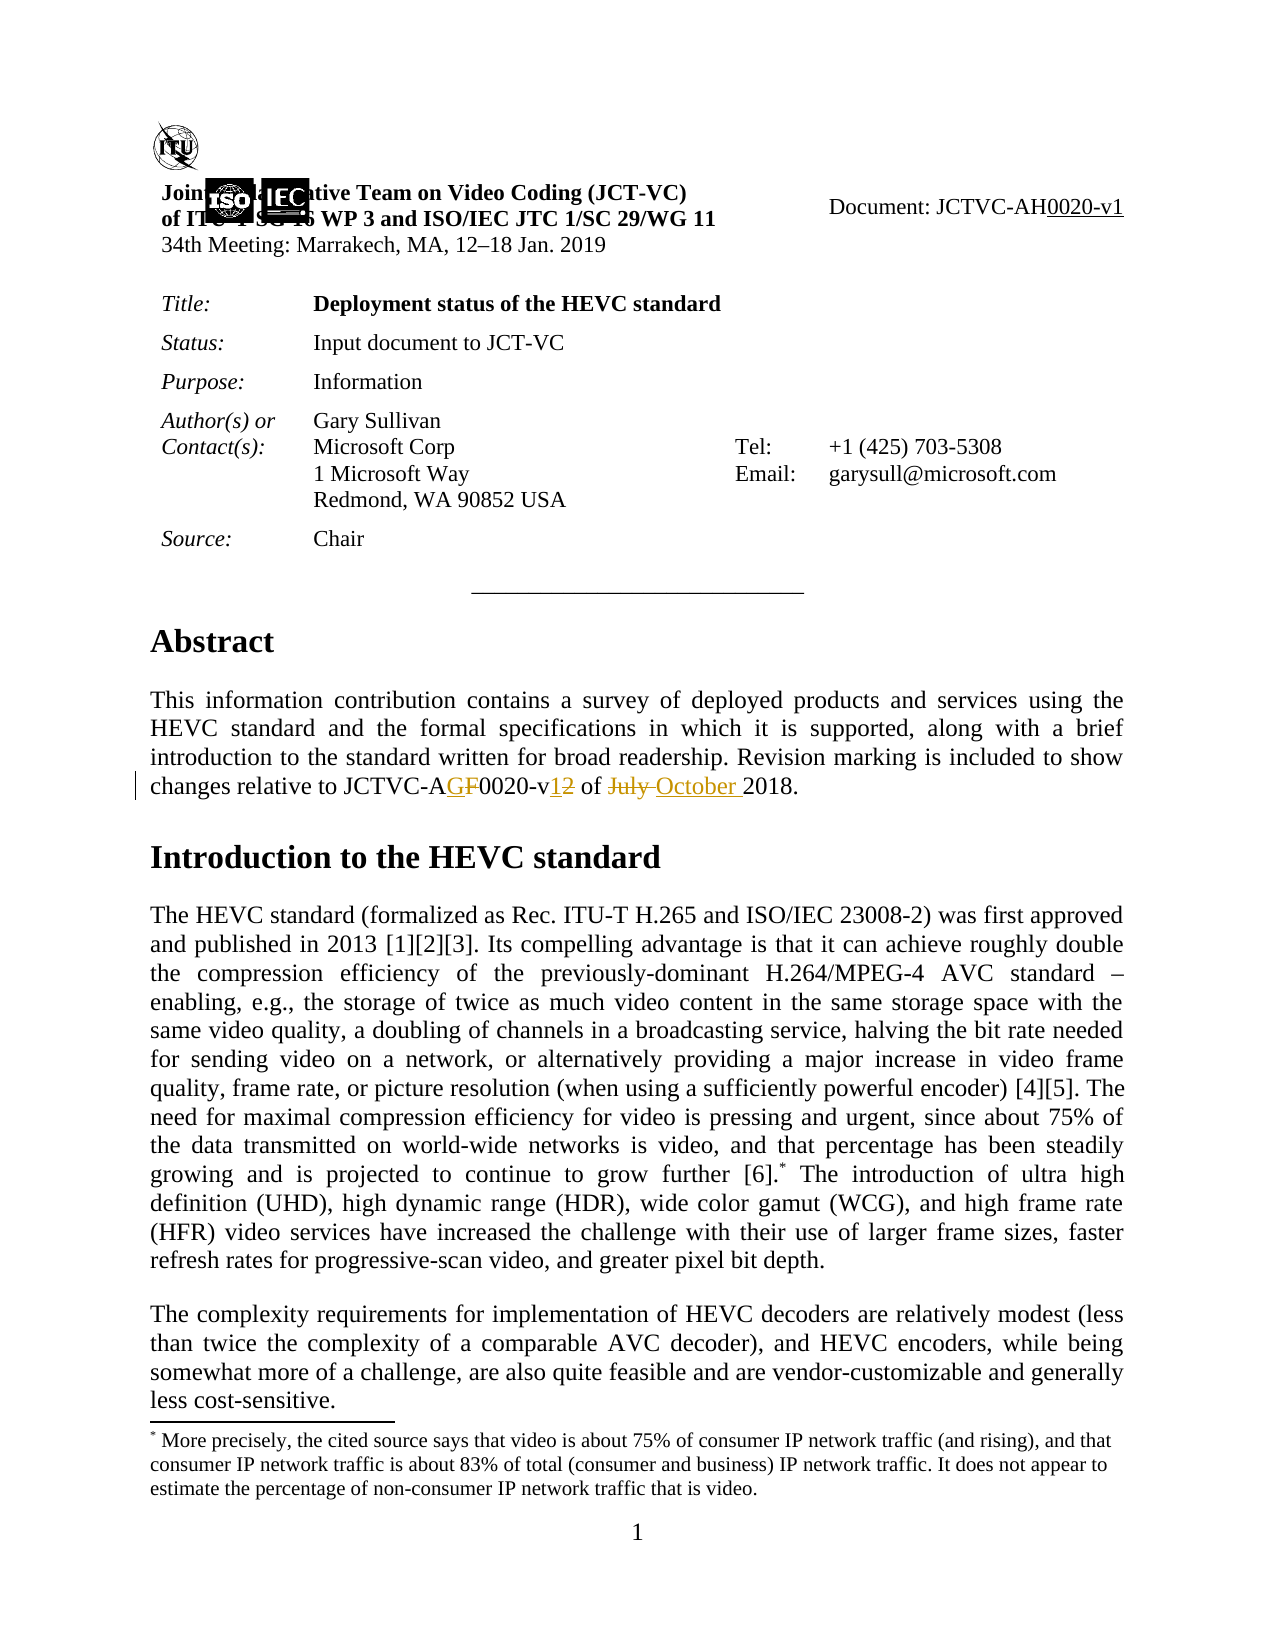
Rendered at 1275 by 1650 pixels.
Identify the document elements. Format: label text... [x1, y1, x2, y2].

table_cell Tel: Email: [724, 401, 817, 519]
table_header Joint Collaborative Team on Video Coding (JCT-VC) of ITU-T SG 16 WP 3 and ISO/IEC JTC 1/SC 29/WG 11 34th Meeting: Marrakech, MA, 12–18 Jan. 2019 [150, 179, 817, 258]
table_cell Author(s) or Contact(s): [150, 401, 302, 519]
table_header Document: JCTVC-AH0020-v1 [818, 179, 1147, 258]
text The HEVC standard (formalized as Rec. ITU-T H.265 and ISO/IEC 23008-2) was first approved and published in 2013 [1][2][3]. Its compelling advantage is that it can achieve roughly double the compression efficiency of the previously-dominant H.264/MPEG-4 AVC standard – enabling, e.g., the storage of twice as much video content in the same storage space with the same video quality, a doubling of channels in a broadcasting service, halving the bit rate needed for sending video on a network, or alternatively providing a major increase in video frame quality, frame rate, or picture resolution (when using a sufficiently powerful encoder) [4][5]. The need for maximal compression efficiency for video is pressing and urgent, since about 75% of the data transmitted on world-wide networks is video, and that percentage has been steadily growing and is projected to continue to grow further [6]. The introduction of ultra high definition (UHD), high dynamic range (HDR), wide color gamut (WCG), and high frame rate (HFR) video services have increased the challenge with their use of larger frame sizes, faster refresh rates for progressive-scan video, and greater pixel bit depth. [150, 901, 1125, 1274]
text Abstract [150, 621, 1125, 660]
table_cell Input document to JCT-VC [302, 323, 1147, 362]
table_cell Source: [150, 519, 302, 557]
text _____________________________ [150, 570, 1125, 596]
table_cell Information [302, 362, 1147, 401]
table_cell +1 (425) 703-5308 garysull@microsoft.com [818, 401, 1147, 519]
picture [261, 178, 310, 223]
table_cell Gary Sullivan Microsoft Corp 1 Microsoft Way Redmond, WA 90852 USA [302, 401, 724, 519]
table_header Deployment status of the HEVC standard [302, 284, 1147, 323]
table_cell Chair [302, 519, 1147, 557]
text Introduction to the HEVC standard [150, 837, 1125, 876]
table_header Title: [150, 284, 302, 323]
table_cell Status: [150, 323, 302, 362]
text This information contribution contains a survey of deployed products and services using the HEVC standard and the formal specifications in which it is supported, along with a brief introduction to the standard written for broad readership. Revision marking is included to show changes relative to JCTVC-A0020-v of 2018. [150, 685, 1125, 800]
text The complexity requirements for implementation of HEVC decoders are relatively modest (less than twice the complexity of a comparable AVC decoder), and HEVC encoders, while being somewhat more of a challenge, are also quite feasible and are vendor-customizable and generally less cost-sensitive. [150, 1299, 1125, 1414]
picture [205, 178, 254, 223]
table_cell Purpose: [150, 362, 302, 401]
